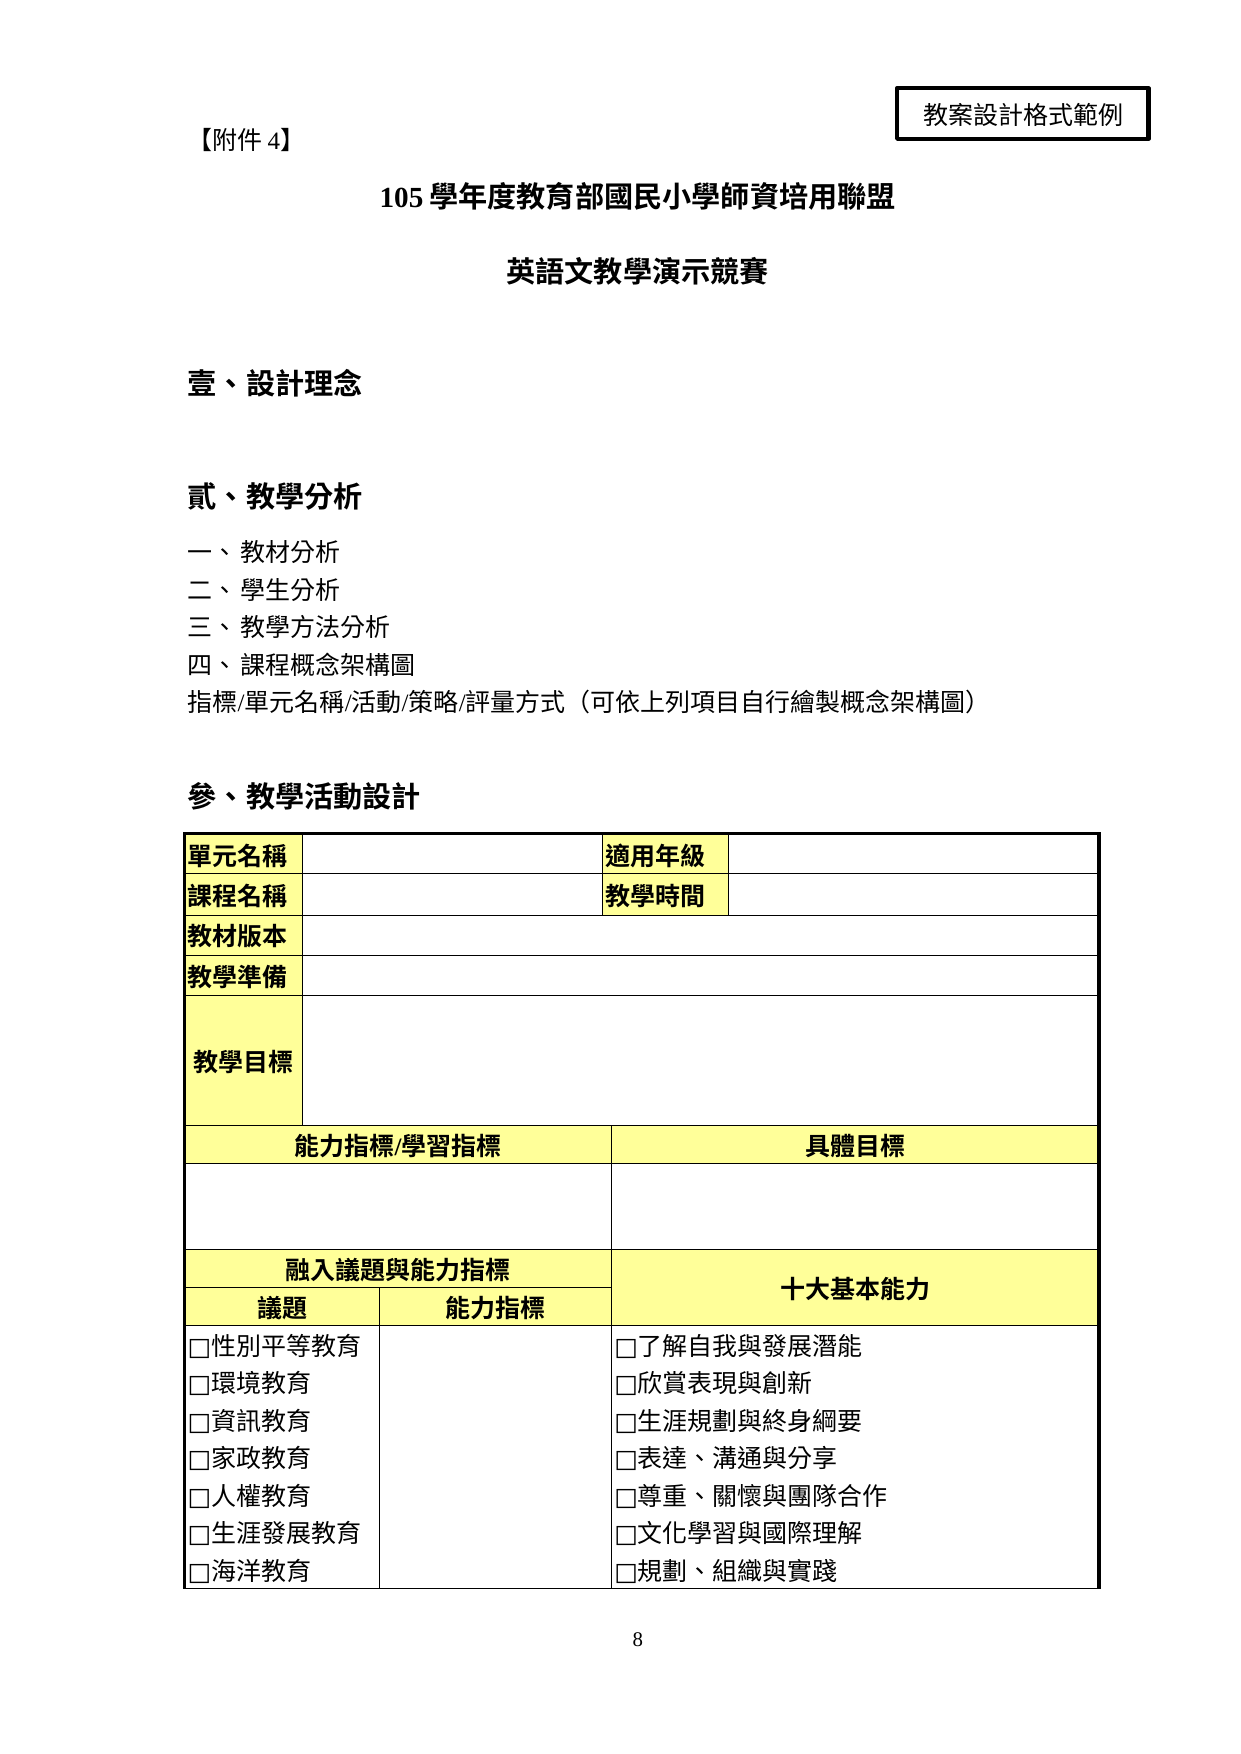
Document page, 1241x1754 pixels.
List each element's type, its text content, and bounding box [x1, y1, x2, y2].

table_cell [303, 916, 1097, 955]
text 參、教學活動設計 [187, 757, 1087, 832]
table_cell 十大基本能力 [612, 1250, 1097, 1325]
table_cell 能力指標/學習指標 [186, 1126, 611, 1163]
table_header 適用年級 [603, 835, 728, 873]
list 教材分析 [187, 532, 1087, 569]
table_header [303, 835, 602, 873]
table_cell [612, 1164, 1097, 1249]
table_cell [380, 1326, 611, 1588]
table_cell 具體目標 [612, 1126, 1097, 1163]
text 貳、教學分析 [187, 457, 1087, 532]
list 學生分析 [187, 569, 1087, 607]
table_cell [612, 1326, 1097, 1588]
table_cell 議題 [186, 1288, 379, 1325]
table_header 單元名稱 [186, 835, 302, 873]
table_cell [729, 874, 1097, 915]
table_cell 融入議題與能力指標 [186, 1250, 611, 1287]
list 教學方法分析 [187, 607, 1087, 644]
table_cell 教材版本 [186, 916, 302, 955]
table_cell [186, 1164, 611, 1249]
list 課程概念架構圖 [187, 644, 1087, 682]
text 105學年度教育部國民小學師資培用聯盟 [187, 157, 1087, 232]
table_cell [303, 996, 1097, 1125]
table_cell [303, 874, 602, 915]
table_cell 能力指標 [380, 1288, 611, 1325]
table_cell 課程名稱 [186, 874, 302, 915]
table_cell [186, 1326, 379, 1588]
table_cell 教學時間 [603, 874, 728, 915]
table_cell 教學目標 [186, 996, 302, 1125]
table_cell [303, 956, 1097, 995]
text 壹、設計理念 [187, 344, 1087, 419]
table_cell 教學準備 [186, 956, 302, 995]
text 英語文教學演示競賽 [187, 232, 1087, 307]
table_header [729, 835, 1097, 873]
text 指標/單元名稱/活動/策略/評量方式（可依上列項目自行繪製概念架構圖） [187, 682, 1087, 719]
